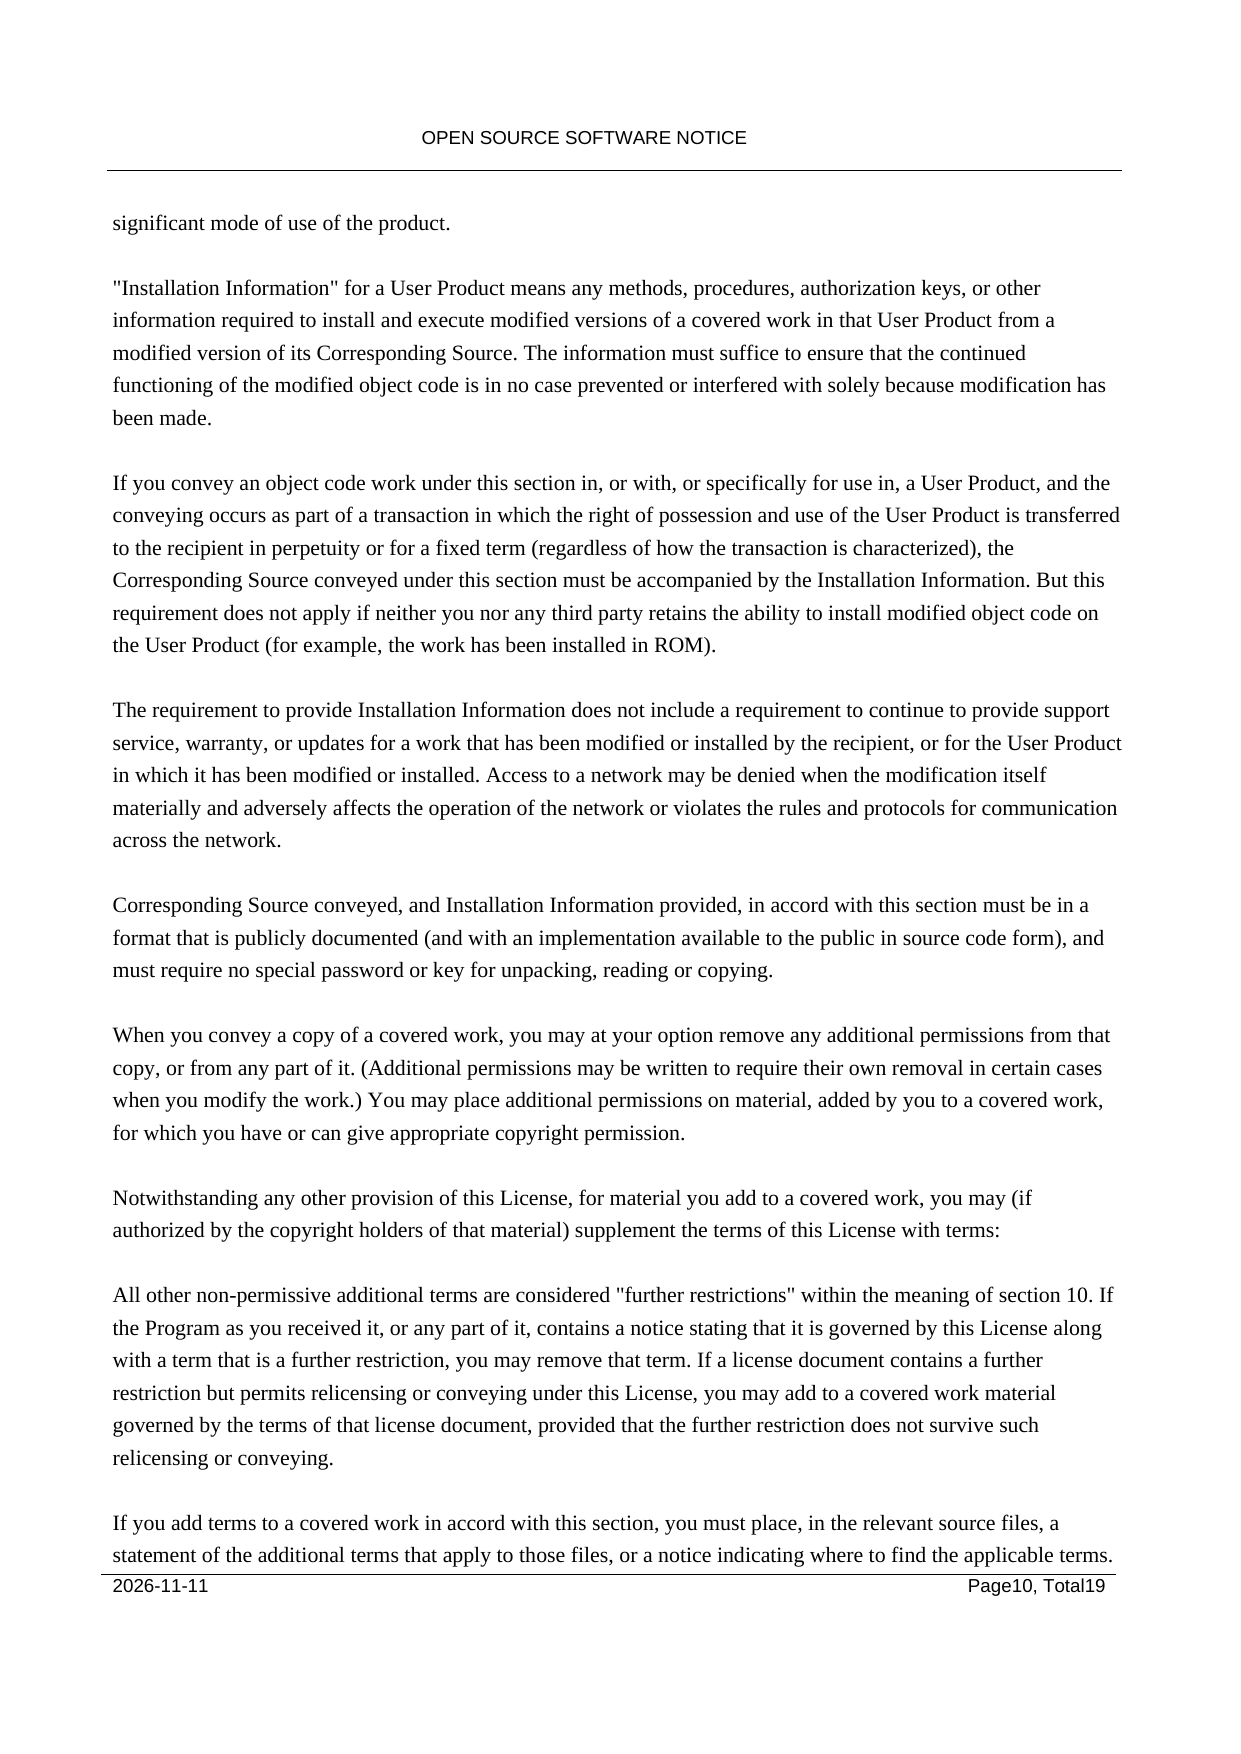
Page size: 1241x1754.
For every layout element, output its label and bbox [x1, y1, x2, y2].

text [112, 206, 1128, 1571]
